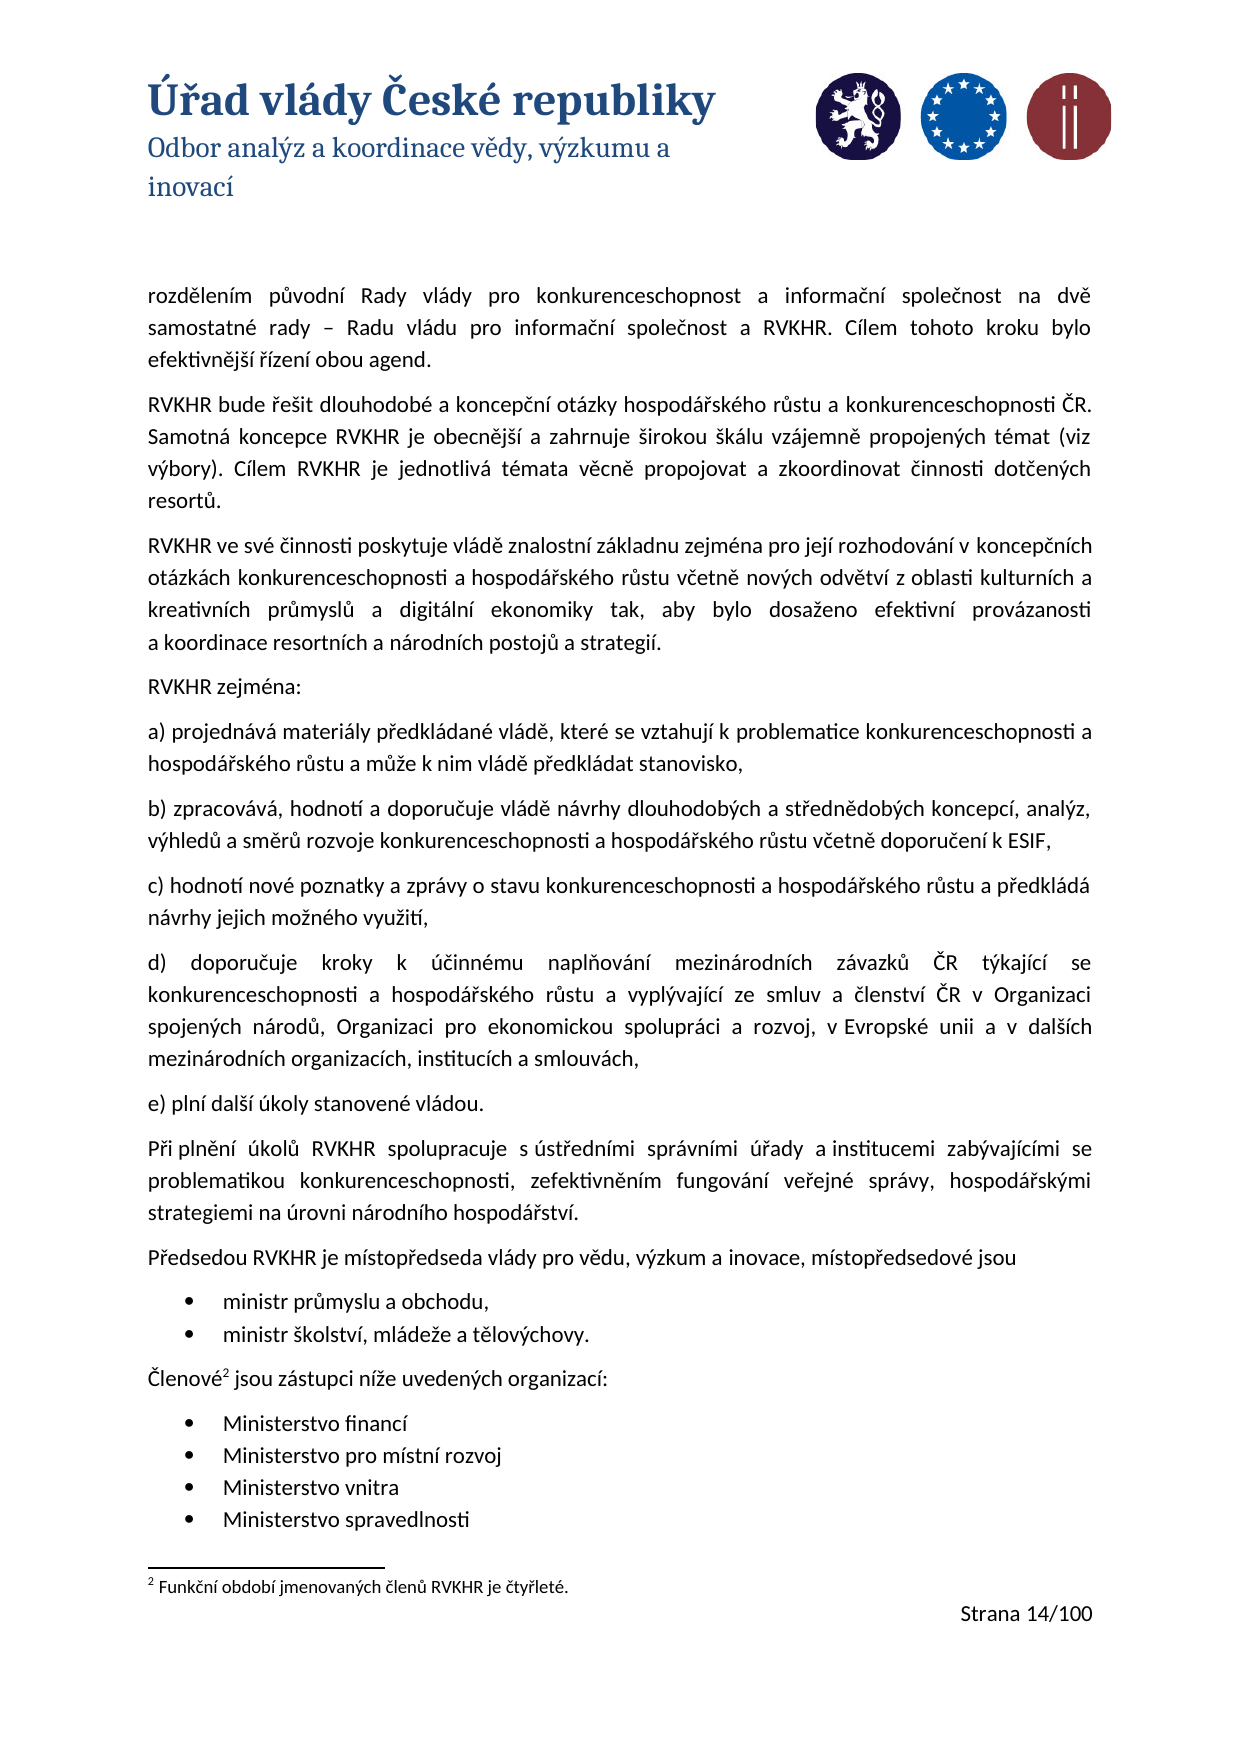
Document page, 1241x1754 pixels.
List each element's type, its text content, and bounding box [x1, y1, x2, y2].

list Ministerstvo vnitra [185, 1473, 1093, 1501]
text RVKHR ve své činnosti poskytuje vládě znalostní základnu zejména pro její rozhodování v koncepčních otázkách konkurenceschopnosti a hospodářského růstu včetně nových odvětví z oblasti kulturních a kreativních průmyslů a digitální ekonomiky tak, aby bylo dosaženo efektivní provázanosti a koordinace resortních a národních postojů a strategií. [148, 531, 1093, 656]
text e) plní další úkoly stanovené vládou. [148, 1089, 1093, 1117]
text b) zpracovává, hodnotí a doporučuje vládě návrhy dlouhodobých a střednědobých koncepcí, analýz, výhledů a směrů rozvoje konkurenceschopnosti a hospodářského růstu včetně doporučení k ESIF, [148, 794, 1093, 854]
text d) doporučuje kroky k účinnému naplňování mezinárodních závazků ČR týkající se konkurenceschopnosti a hospodářského růstu a vyplývající ze smluv a členství ČR v Organizaci spojených národů, Organizaci pro ekonomickou spolupráci a rozvoj, v Evropské unii a v dalších mezinárodních organizacích, institucích a smlouvách, [148, 948, 1093, 1072]
list Ministerstvo pro místní rozvoj [185, 1441, 1093, 1469]
text RVKHR zejména: [148, 672, 1093, 701]
text c) hodnotí nové poznatky a zprávy o stavu konkurenceschopnosti a hospodářského růstu a předkládá návrhy jejich možného využití, [148, 871, 1093, 931]
picture [815, 73, 1112, 160]
list ministr průmyslu a obchodu, [185, 1287, 1093, 1316]
list Ministerstvo spravedlnosti [185, 1506, 1093, 1534]
text Členové jsou zástupci níže uvedených organizací: [148, 1364, 1093, 1392]
text RVKHR bude řešit dlouhodobé a koncepční otázky hospodářského růstu a konkurenceschopnosti ČR. Samotná koncepce RVKHR je obecnější a zahrnuje širokou škálu vzájemně propojených témat (viz výbory). Cílem RVKHR je jednotlivá témata věcně propojovat a zkoordinovat činnosti dotčených resortů. [148, 390, 1093, 514]
list ministr školství, mládeže a tělovýchovy. [185, 1320, 1093, 1348]
list Ministerstvo financí [185, 1409, 1093, 1437]
text a) projednává materiály předkládané vládě, které se vztahují k problematice konkurenceschopnosti a hospodářského růstu a může k nim vládě předkládat stanovisko, [148, 717, 1093, 777]
text Předsedou RVKHR je místopředseda vlády pro vědu, výzkum a inovace, místopředsedové jsou [148, 1243, 1093, 1271]
text Při plnění úkolů RVKHR spolupracuje s ústředními správními úřady a institucemi zabývajícími se problematikou konkurenceschopnosti, zefektivněním fungování veřejné správy, hospodářskými strategiemi na úrovni národního hospodářství. [148, 1134, 1093, 1226]
